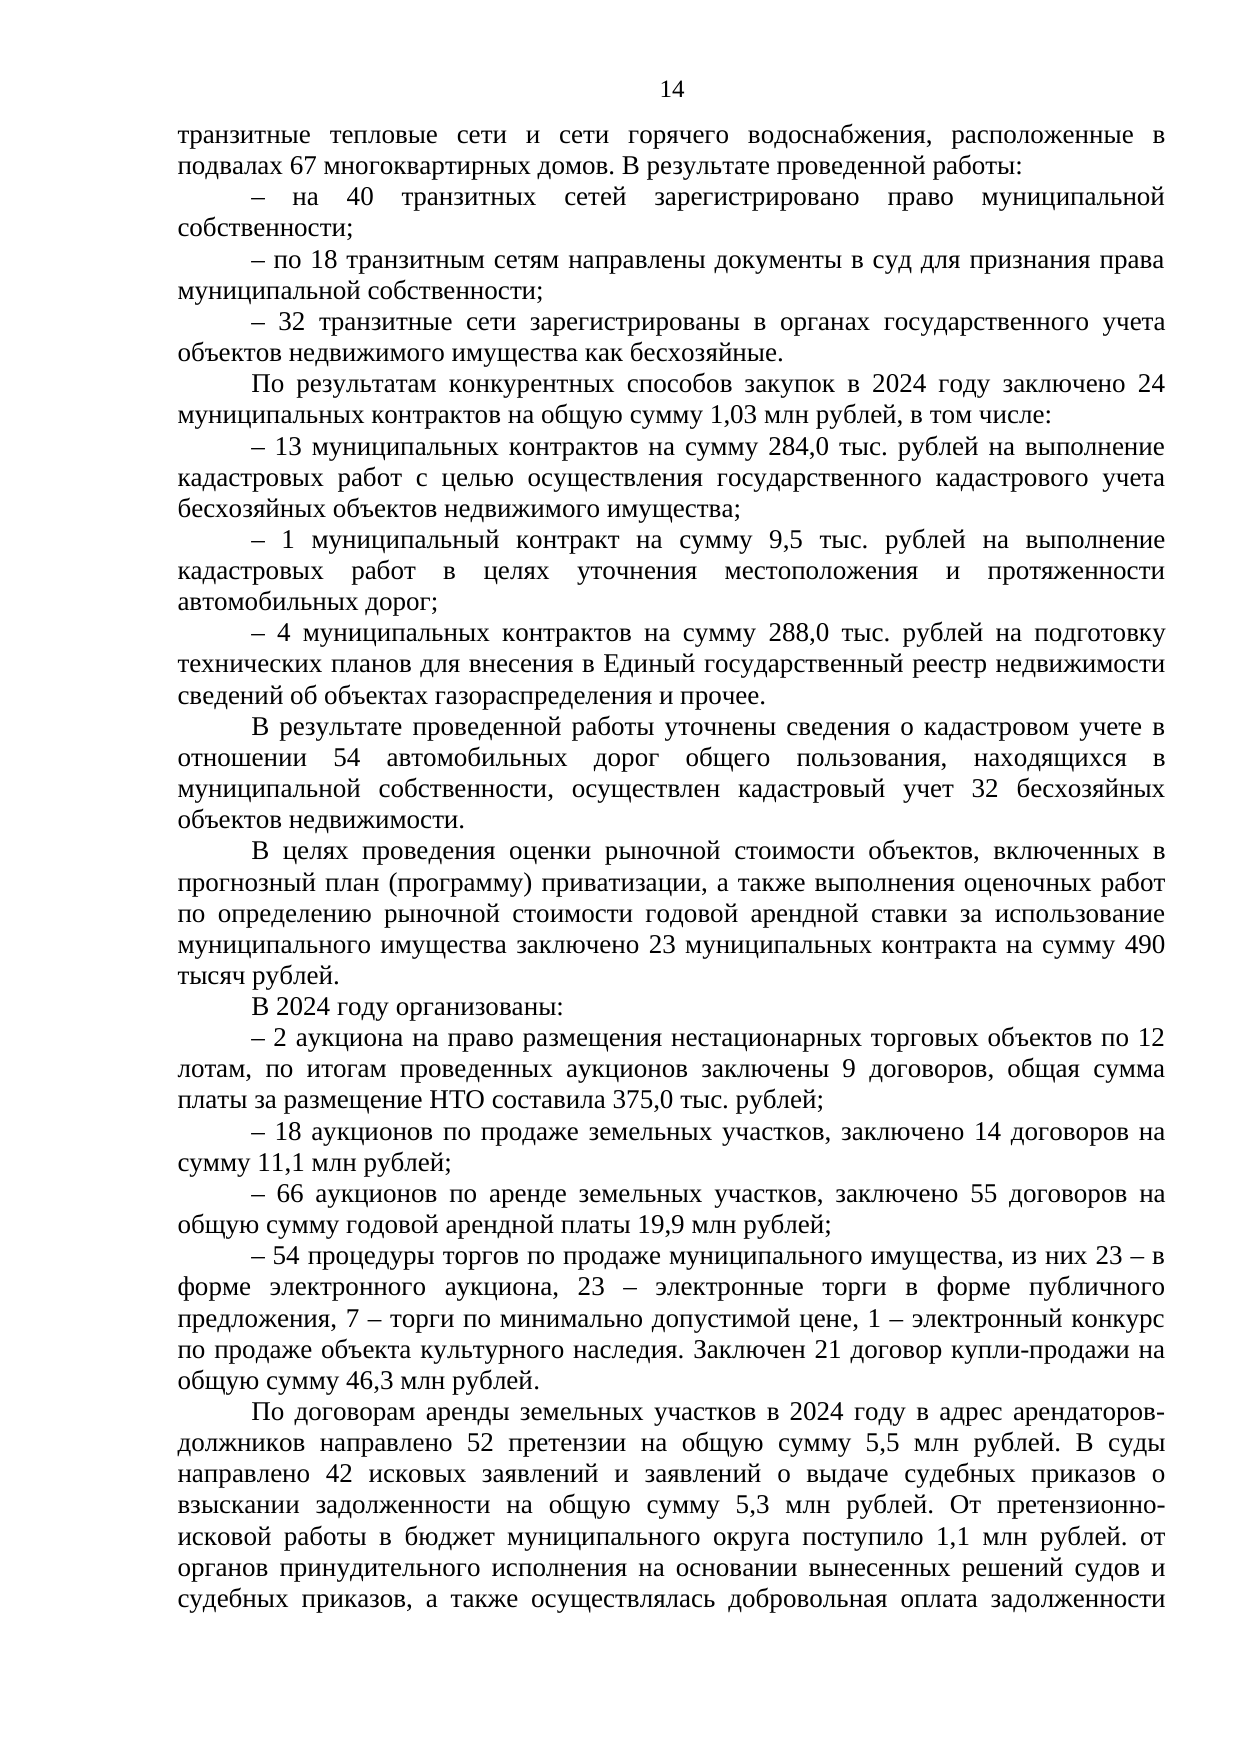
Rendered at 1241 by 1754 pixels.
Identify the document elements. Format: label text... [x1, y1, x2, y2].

text ‒ 66 аукционов по аренде земельных участков, заключено 55 договоров на общую сумму годовой арендной платы 19,9 млн рублей; [177, 1177, 1167, 1239]
text По результатам конкурентных способов закупок в 2024 году заключено 24 муниципальных контрактов на общую сумму 1,03 млн рублей, в том числе: [177, 367, 1167, 429]
text В результате проведенной работы уточнены сведения о кадастровом учете в отношении 54 автомобильных дорог общего пользования, находящихся в муниципальной собственности, осуществлен кадастровый учет 32 бесхозяйных объектов недвижимости. [177, 710, 1167, 834]
text ‒ по 18 транзитным сетям направлены документы в суд для признания права муниципальной собственности; [177, 243, 1167, 305]
text ‒ на 40 транзитных сетей зарегистрировано право муниципальной собственности; [177, 180, 1167, 243]
text ‒ 13 муниципальных контрактов на сумму 284,0 тыс. рублей на выполнение кадастровых работ с целью осуществления государственного кадастрового учета бесхозяйных объектов недвижимого имущества; [177, 429, 1167, 523]
text ‒ 54 процедуры торгов по продаже муниципального имущества, из них 23 – в форме электронного аукциона, 23 – электронные торги в форме публичного предложения, 7 – торги по минимально допустимой цене, 1 – электронный конкурс по продаже объекта культурного наследия. Заключен 21 договор купли-продажи на общую сумму 46,3 млн рублей. [177, 1239, 1167, 1395]
text ‒ 2 аукциона на право размещения нестационарных торговых объектов по 12 лотам, по итогам проведенных аукционов заключены 9 договоров, общая сумма платы за размещение НТО составила 375,0 тыс. рублей; [177, 1021, 1167, 1115]
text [177, 1395, 1167, 1613]
text ‒ 18 аукционов по продаже земельных участков, заключено 14 договоров на сумму 11,1 млн рублей; [177, 1115, 1167, 1177]
text ‒ 32 транзитные сети зарегистрированы в органах государственного учета объектов недвижимого имущества как бесхозяйные. [177, 305, 1167, 367]
text В целях проведения оценки рыночной стоимости объектов, включенных в прогнозный план (программу) приватизации, а также выполнения оценочных работ по определению рыночной стоимости годовой арендной ставки за использование муниципального имущества заключено 23 муниципальных контракта на сумму 490 тысяч рублей. [177, 834, 1167, 990]
text ‒ 4 муниципальных контрактов на сумму 288,0 тыс. рублей на подготовку технических планов для внесения в Единый государственный реестр недвижимости сведений об объектах газораспределения и прочее. [177, 616, 1167, 710]
text В 2024 году организованы: [177, 990, 1167, 1021]
text ‒ 1 муниципальный контракт на сумму 9,5 тыс. рублей на выполнение кадастровых работ в целях уточнения местоположения и протяженности автомобильных дорог; [177, 523, 1167, 616]
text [177, 118, 1167, 180]
